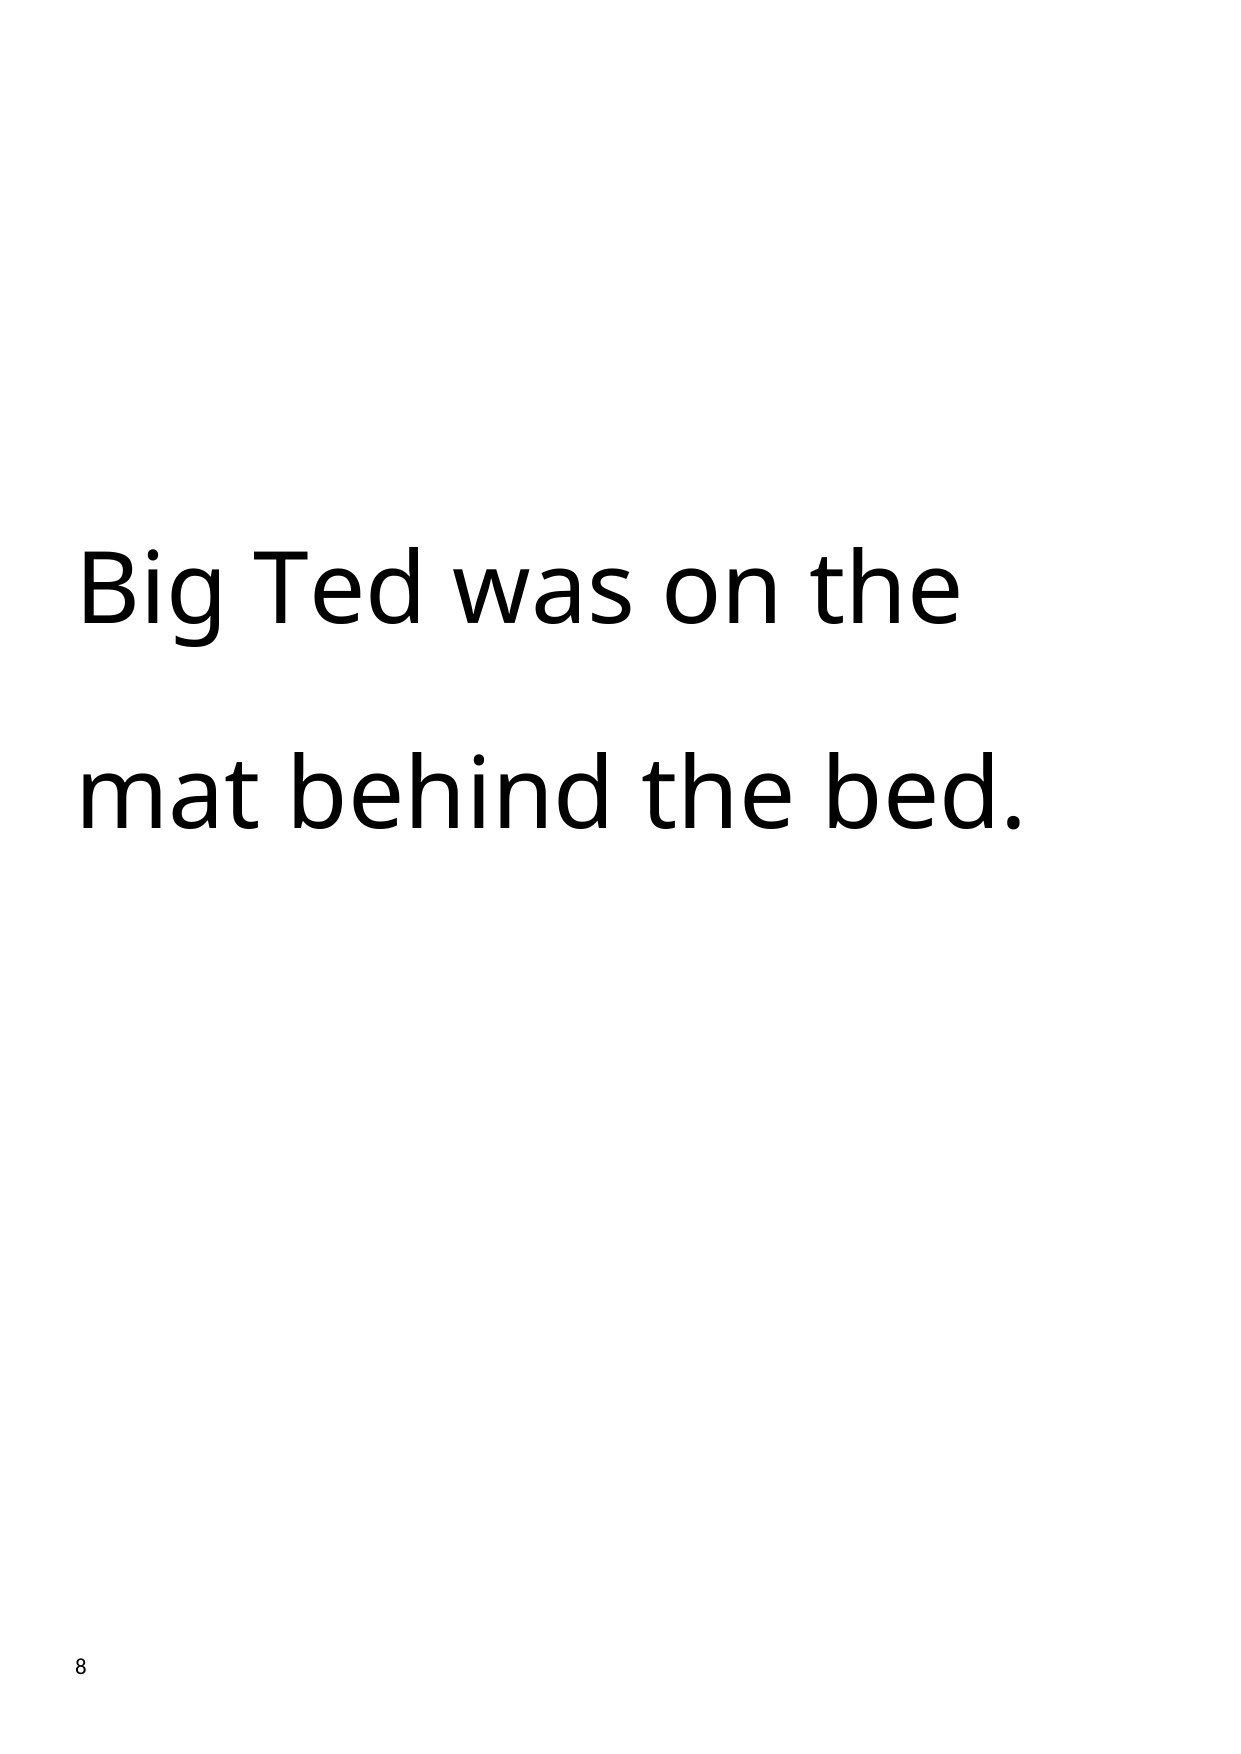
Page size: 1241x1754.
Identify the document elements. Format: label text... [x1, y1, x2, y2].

text Big Ted was on the mat behind the bed. [75, 517, 1165, 858]
